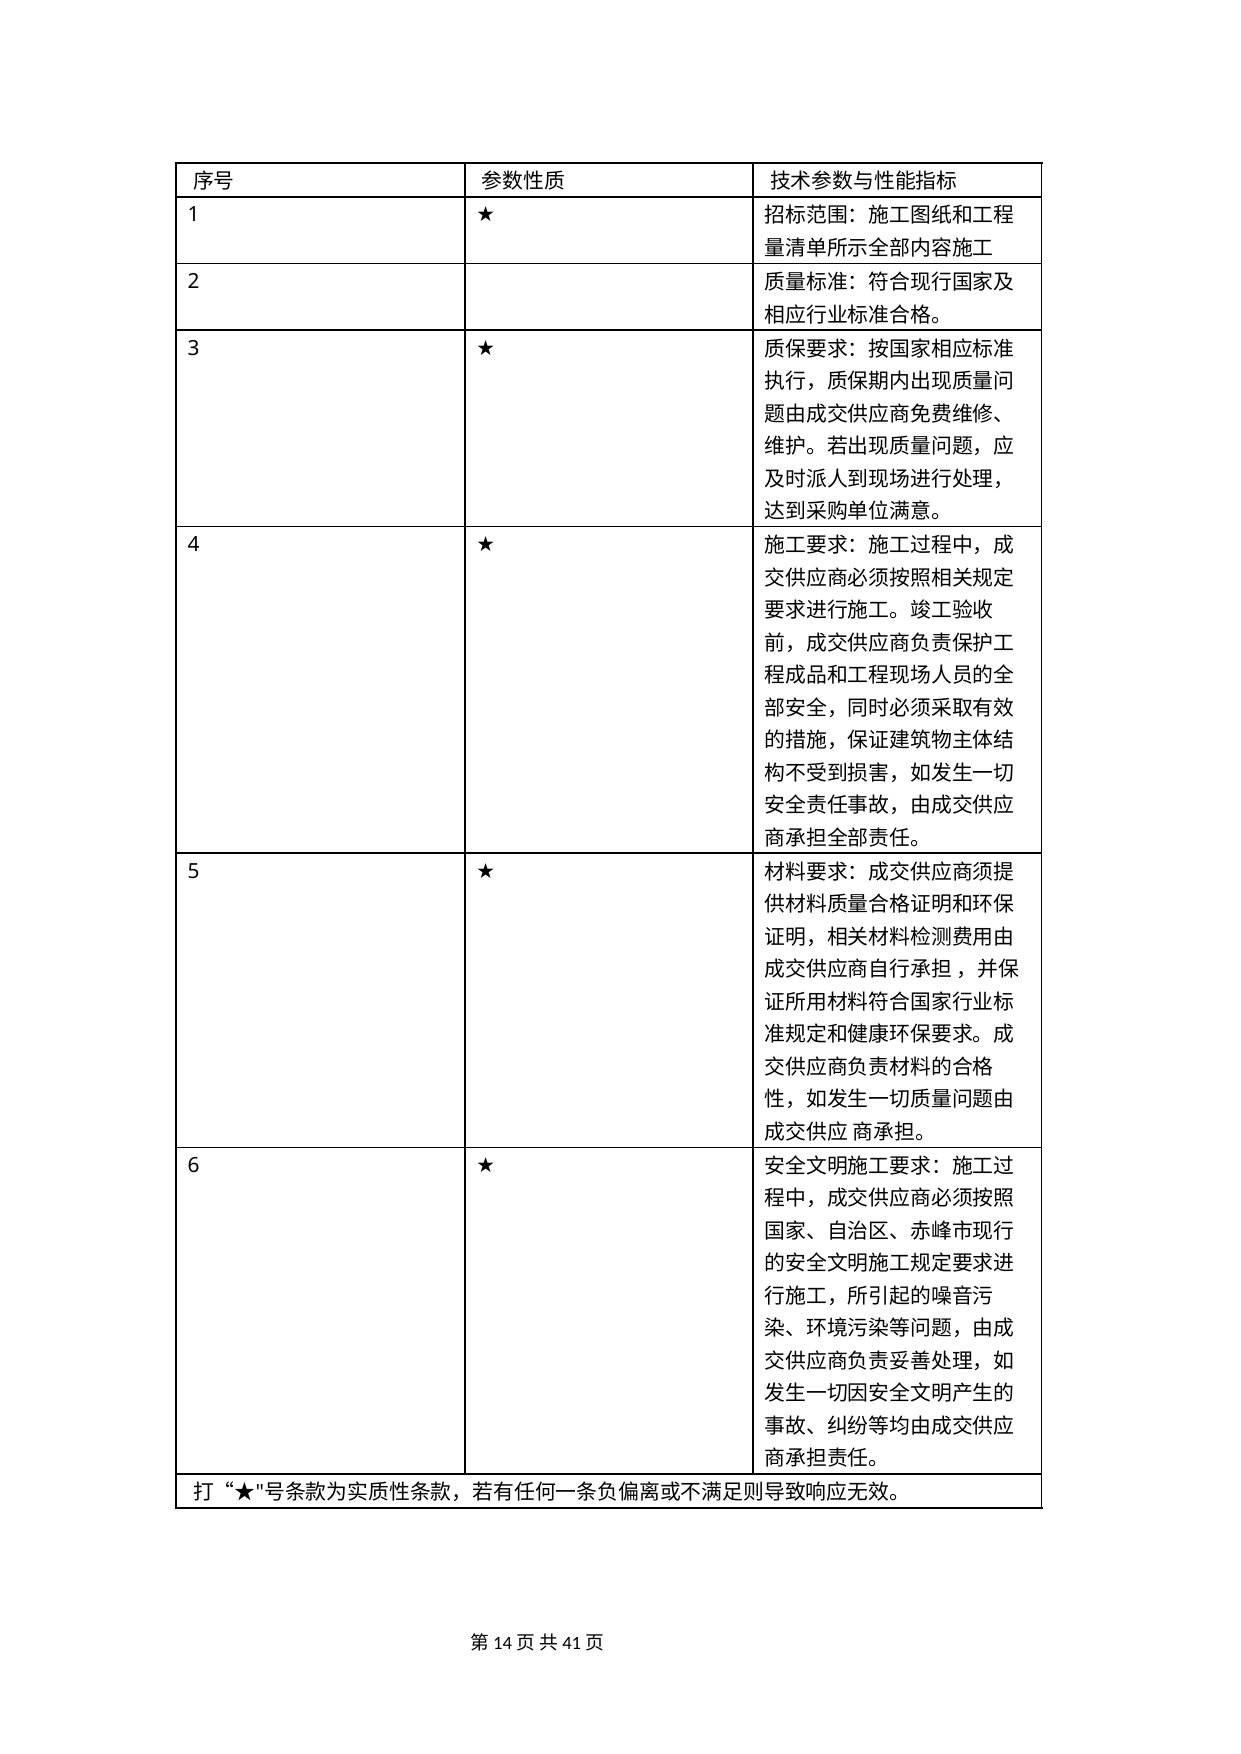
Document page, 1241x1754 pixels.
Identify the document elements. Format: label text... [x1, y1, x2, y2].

table_cell [466, 264, 752, 329]
table_cell 材料要求：成交供应商须提供材料质量合格证明和环保证明，相关材料检测费用由成交供应商自行承担 ，并保证所用材料符合国家行业标准规定和健康环保要求。成交供应商负责材料的合格性，如发生一切质量问题由成交供应 商承担。 [754, 854, 1041, 1146]
table_cell 质保要求：按国家相应标准执行，质保期内出现质量问题由成交供应商免费维修、维护。若出现质量问题，应及时派人到现场进行处理，达到采购单位满意。 [754, 331, 1041, 526]
table_cell 6 [177, 1148, 464, 1473]
table_cell ★ [466, 331, 752, 526]
table_cell 质量标准：符合现行国家及相应行业标准合格。 [754, 264, 1041, 329]
table_cell 招标范围：施工图纸和工程量清单所示全部内容施工 [754, 198, 1041, 263]
table_header 技术参数与性能指标 [754, 164, 1041, 196]
table_cell 5 [177, 854, 464, 1146]
table_cell 1 [177, 198, 464, 263]
table_cell ★ [466, 527, 752, 852]
table_cell 打“★"号条款为实质性条款，若有任何一条负偏离或不满足则导致响应无效。 [177, 1475, 1041, 1507]
table_cell 安全文明施工要求：施工过程中，成交供应商必须按照国家、自治区、赤峰市现行的安全文明施工规定要求进行施工，所引起的噪音污染、环境污染等问题，由成交供应商负责妥善处理，如发生一切因安全文明产生的事故、纠纷等均由成交供应商承担责任。 [754, 1148, 1041, 1473]
table_cell 3 [177, 331, 464, 526]
table_header 序号 [177, 164, 464, 196]
table_header 参数性质 [466, 164, 752, 196]
table_cell 施工要求：施工过程中，成交供应商必须按照相关规定要求进行施工。竣工验收前，成交供应商负责保护工程成品和工程现场人员的全部安全，同时必须采取有效的措施，保证建筑物主体结构不受到损害，如发生一切安全责任事故，由成交供应商承担全部责任。 [754, 527, 1041, 852]
table_cell 2 [177, 264, 464, 329]
table_cell ★ [466, 1148, 752, 1473]
table_cell ★ [466, 854, 752, 1146]
table_cell 4 [177, 527, 464, 852]
table_cell ★ [466, 198, 752, 263]
